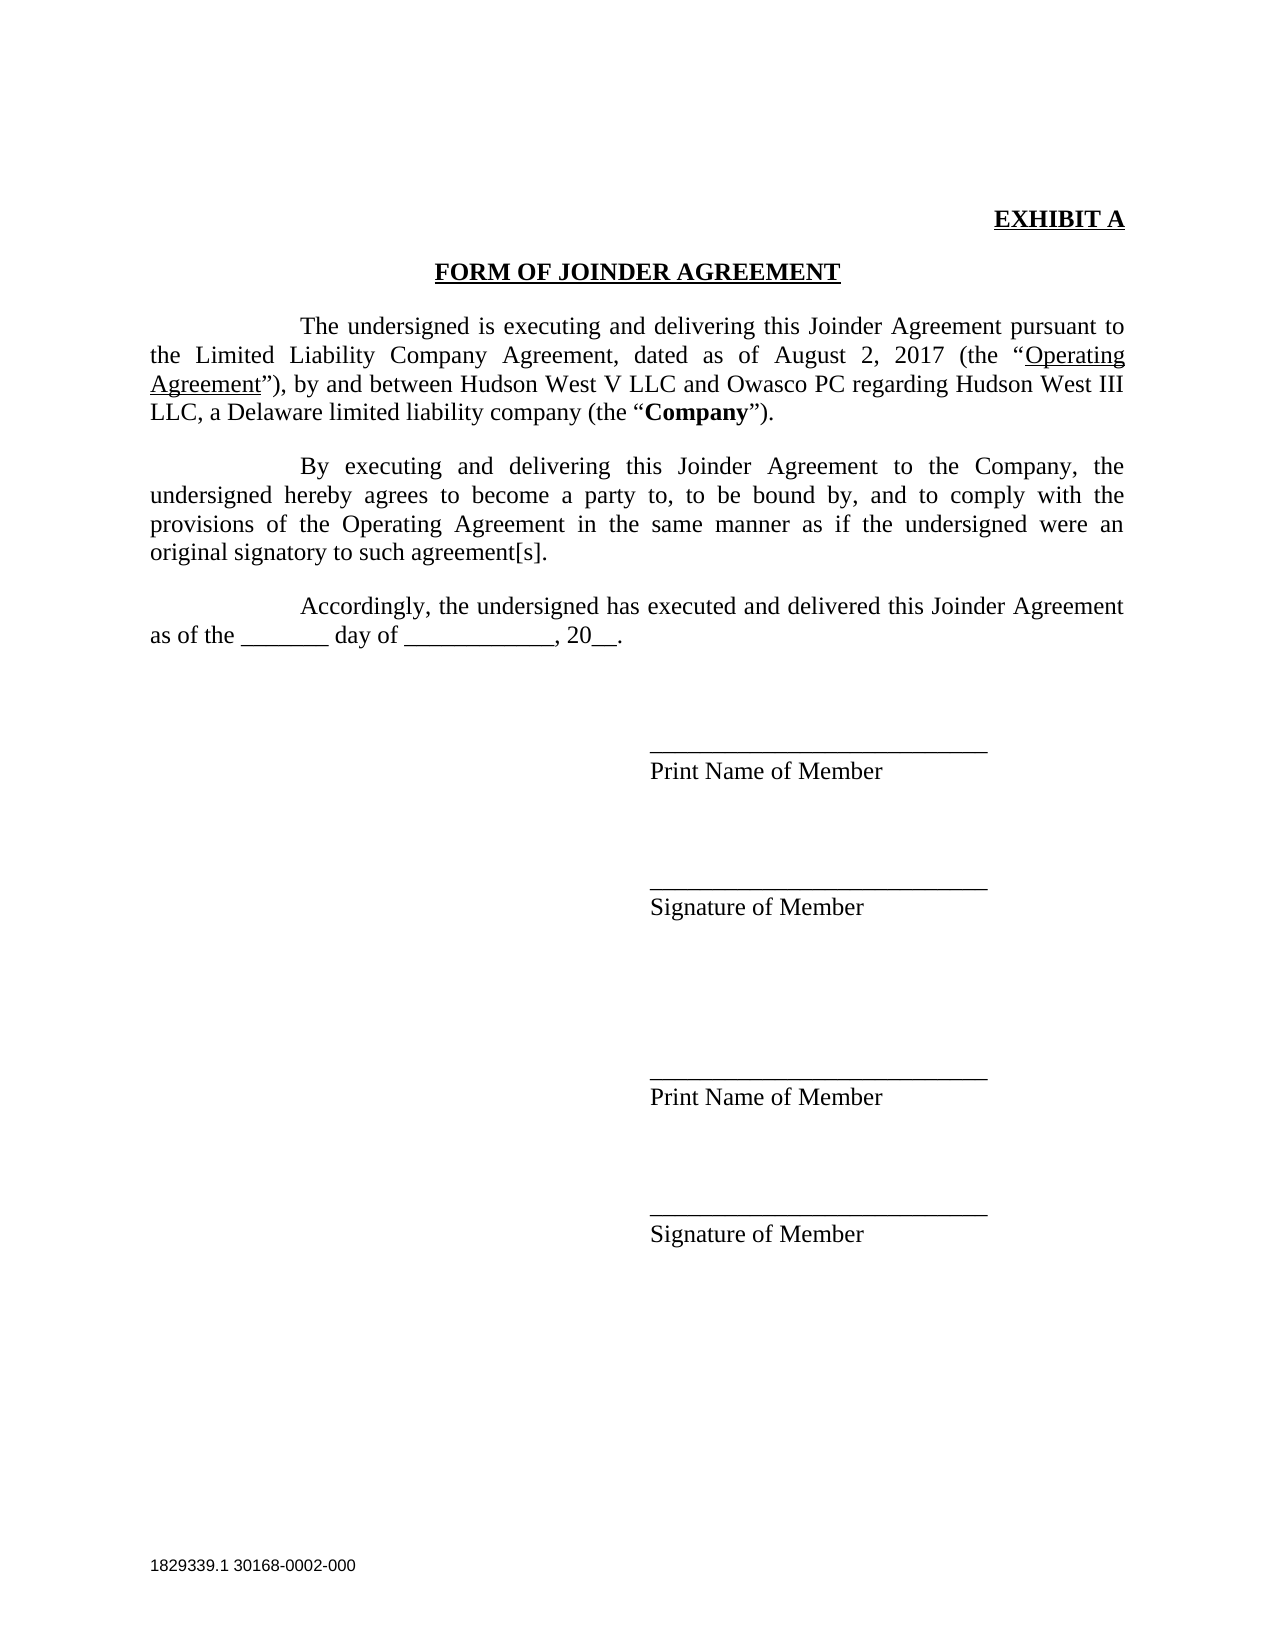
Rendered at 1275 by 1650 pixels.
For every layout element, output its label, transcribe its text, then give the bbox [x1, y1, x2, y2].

text By executing and delivering this Joinder Agreement to the Company, the undersigned hereby agrees to become a party to, to be bound by, and to comply with the provisions of the Operating Agreement in the same manner as if the undersigned were an original signatory to such agreement[s]. [150, 451, 1125, 566]
subtitle FORM OF JOINDER AGREEMENT [150, 257, 1125, 286]
text The undersigned is executing and delivering this Joinder Agreement pursuant to the Limited Liability Company Agreement, dated as of August 2, 2017 (the “Operating Agreement”), by and between Hudson West V LLC and Owasco PC regarding Hudson West III LLC, a Delaware limited liability company (the “Company”). [150, 311, 1125, 426]
text ___________________________ Signature of Member [650, 1190, 1125, 1247]
text Accordingly, the undersigned has executed and delivered this Joinder Agreement as of the _______ day of ____________, 20__. [150, 591, 1125, 649]
subtitle EXHIBIT A [150, 204, 1125, 232]
text ___________________________ Print Name of Member [650, 727, 1125, 785]
text ___________________________ Print Name of Member [650, 1054, 1125, 1111]
text ___________________________ Signature of Member [650, 864, 1125, 921]
